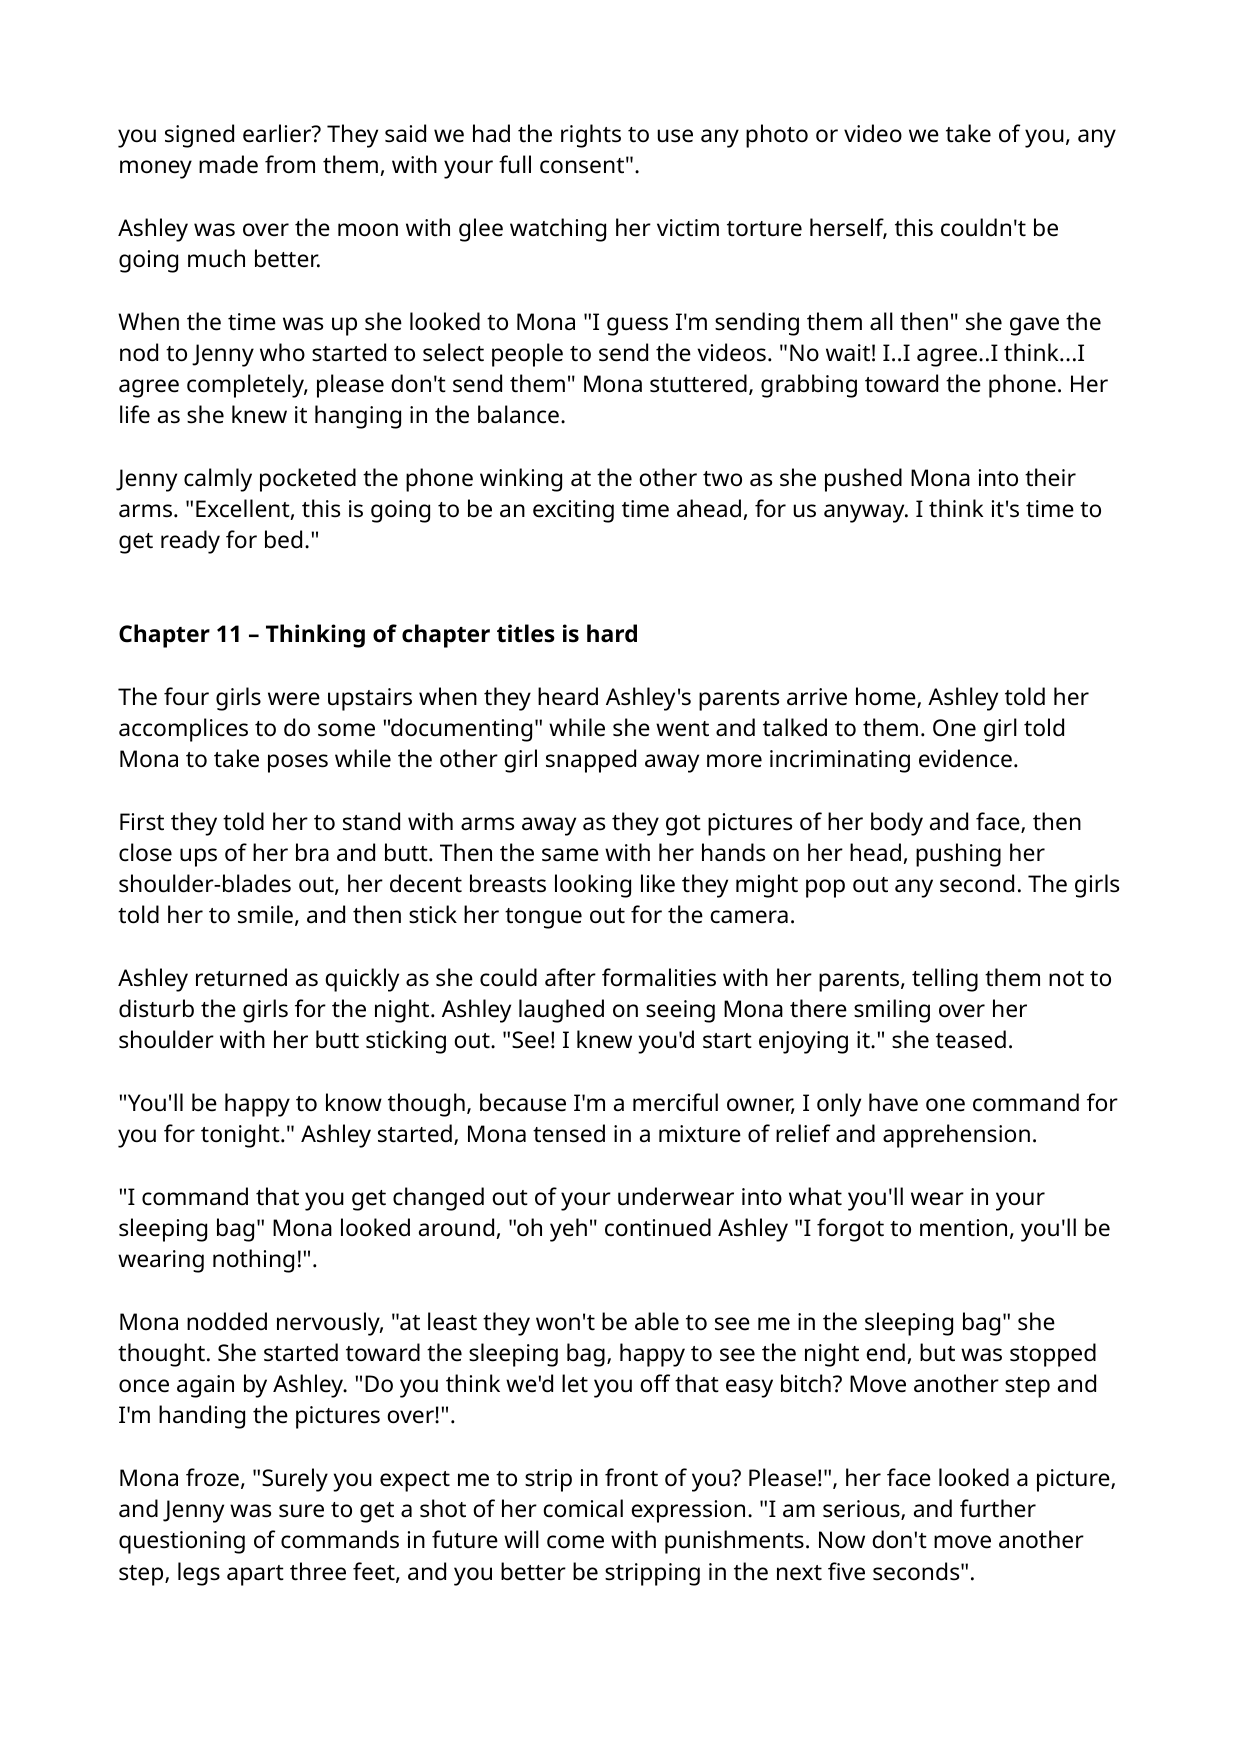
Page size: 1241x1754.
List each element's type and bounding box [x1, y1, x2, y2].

text [118, 118, 1122, 1618]
